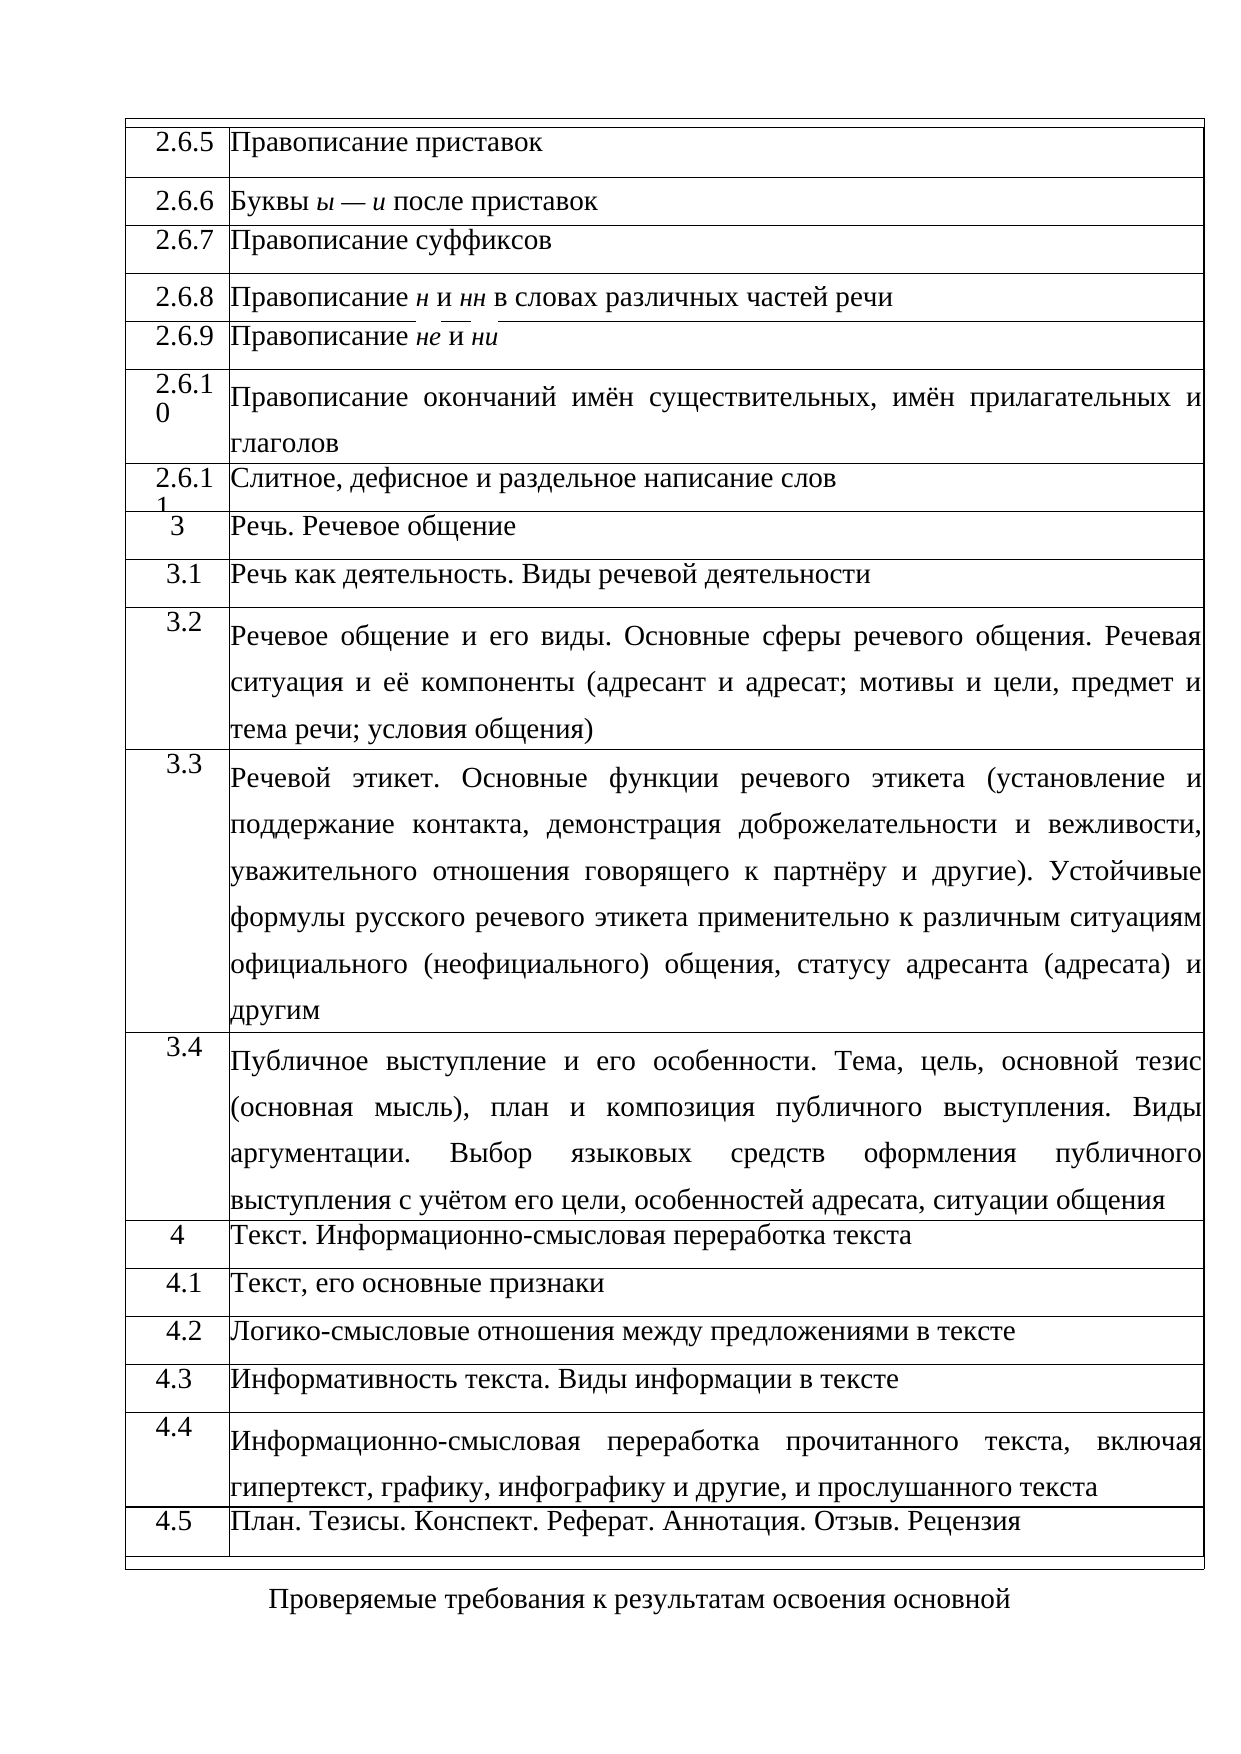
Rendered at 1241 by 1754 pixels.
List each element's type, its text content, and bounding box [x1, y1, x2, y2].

table_cell 3.2 [126, 608, 229, 749]
table_cell Правописание окончаний имён существительных, имён прилагательных и глаголов [230, 370, 1203, 463]
table_cell 2.6.10 [126, 370, 229, 463]
table_header 2.6.5 [126, 128, 229, 177]
table_cell 4.5 [126, 1508, 229, 1556]
table_cell 3 [126, 512, 229, 559]
table_cell Текст, его основные признаки [230, 1269, 1203, 1316]
table_cell 4.1 [126, 1269, 229, 1316]
table_cell Публичное выступление и его особенности. Тема, цель, основной тезис (основная мысль), план и композиция публичного выступления. Виды аргументации. Выбор языковых средств оформления публичного выступления с учётом его цели, особенностей адресата, ситуации общения [230, 1033, 1203, 1220]
table_cell 3.3 [126, 750, 229, 1032]
table_header Правописание приставок [230, 128, 1203, 177]
table_cell Информационно-смысловая переработка прочитанного текста, включая гипертекст, графику, инфографику и другие, и прослушанного текста [230, 1413, 1203, 1506]
table_cell Правописание н и нн в словах различных частей речи [230, 274, 1203, 321]
table_cell 2.6.6 [126, 178, 229, 225]
table_cell Речь как деятельность. Виды речевой деятельности [230, 560, 1203, 607]
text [177, 1571, 1102, 1618]
table_cell План. Тезисы. Конспект. Реферат. Аннотация. Отзыв. Рецензия [230, 1508, 1203, 1556]
table_cell Правописание не и ни [230, 322, 1203, 369]
table_cell 2.6.11 [126, 464, 229, 511]
table_cell 2.6.9 [126, 322, 229, 369]
table_cell Правописание суффиксов [230, 226, 1203, 273]
table_cell 4.4 [126, 1413, 229, 1506]
table_cell Текст. Информационно-смысловая переработка текста [230, 1221, 1203, 1268]
table_cell 2.6.8 [126, 274, 229, 321]
table_cell 3.4 [126, 1033, 229, 1220]
table_cell Речь. Речевое общение [230, 512, 1203, 559]
table_cell Буквы ы — и после приставок [230, 178, 1203, 225]
table_cell Речевой этикет. Основные функции речевого этикета (установление и поддержание контакта, демонстрация доброжелательности и вежливости, уважительного отношения говорящего к партнёру и другие). Устойчивые формулы русского речевого этикета применительно к различным ситуациям официального (неофициального) общения, статусу адресанта (адресата) и другим [230, 750, 1203, 1032]
table_cell Речевое общение и его виды. Основные сферы речевого общения. Речевая ситуация и её компоненты (адресант и адресат; мотивы и цели, предмет и тема речи; условия общения) [230, 608, 1203, 749]
table_cell Информативность текста. Виды информации в тексте [230, 1365, 1203, 1412]
table_cell 2.6.7 [126, 226, 229, 273]
table_cell 4.3 [126, 1365, 229, 1412]
table_cell 3.1 [126, 560, 229, 607]
table_cell Слитное, дефисное и раздельное написание слов [230, 464, 1203, 511]
table_cell Логико-смысловые отношения между предложениями в тексте [230, 1317, 1203, 1364]
table_cell 4.2 [126, 1317, 229, 1364]
table_cell 4 [126, 1221, 229, 1268]
